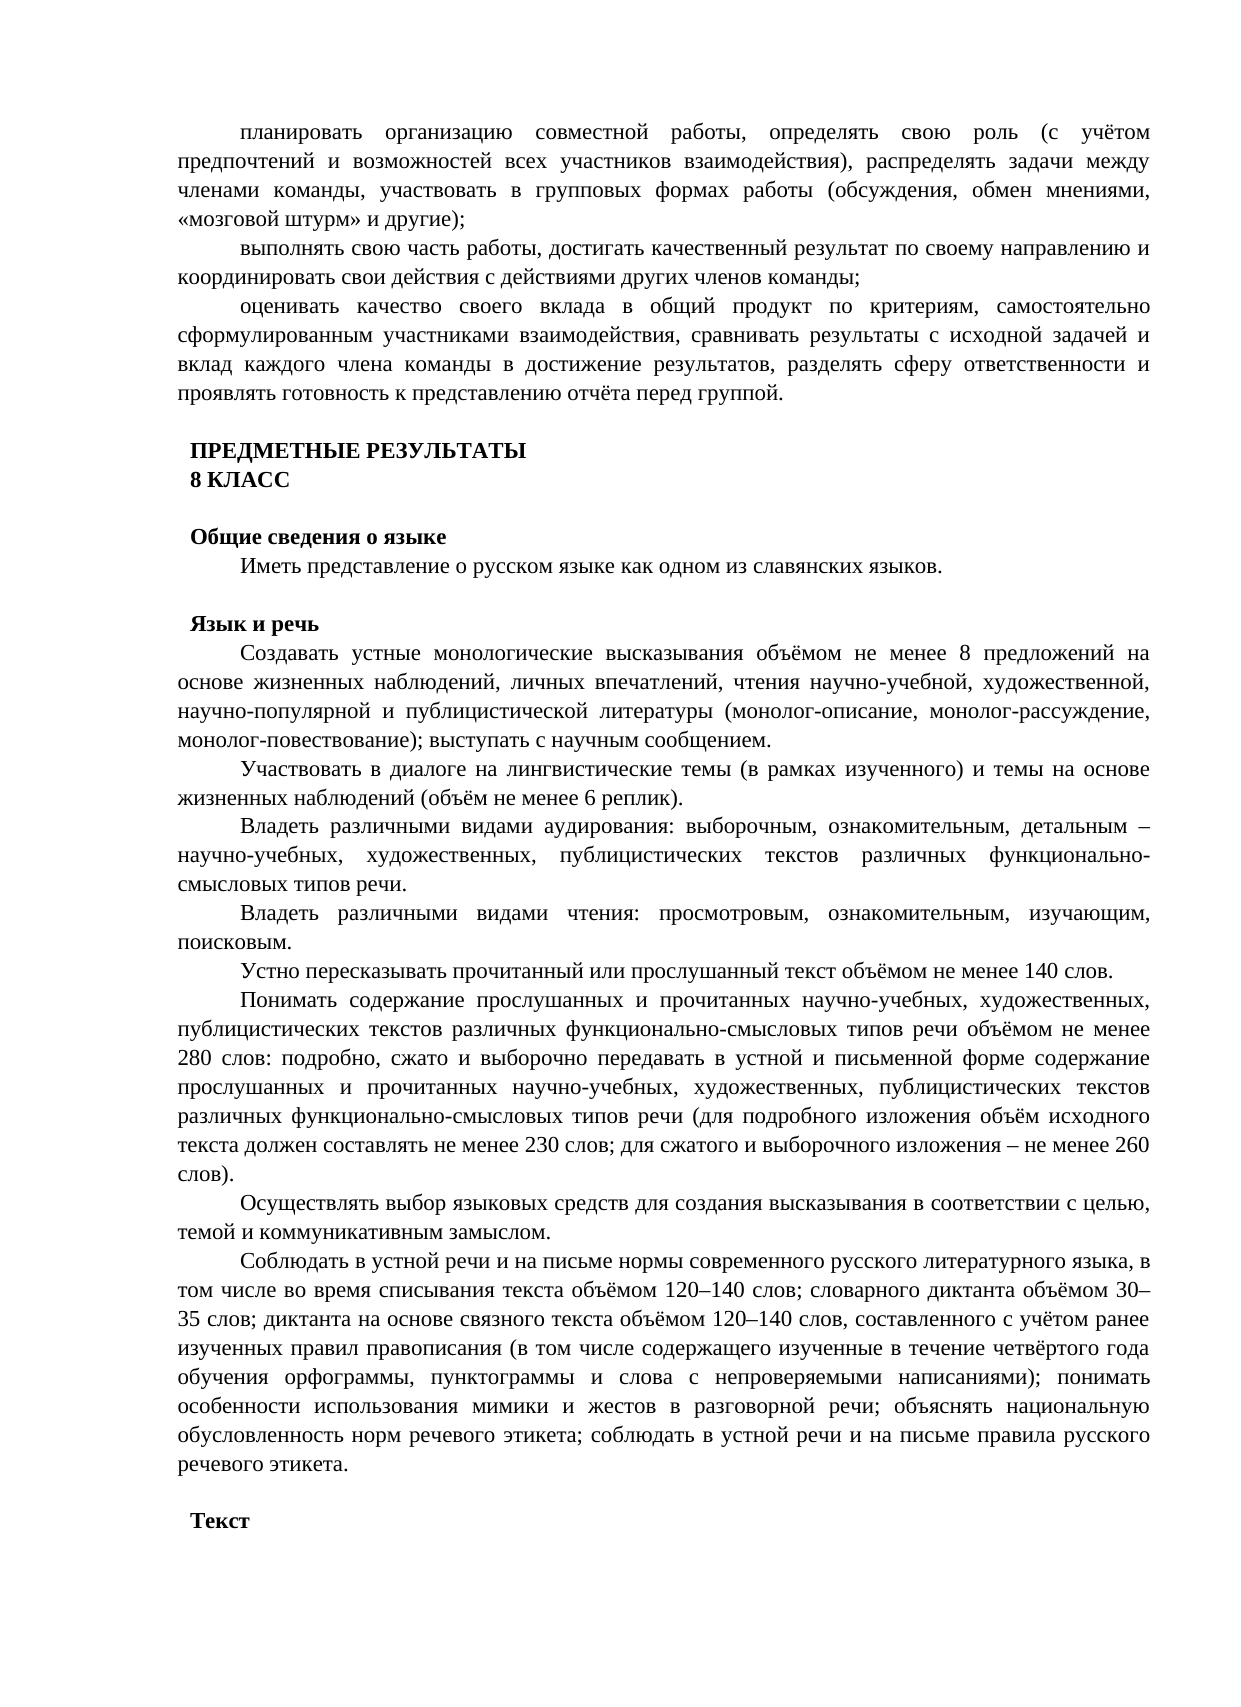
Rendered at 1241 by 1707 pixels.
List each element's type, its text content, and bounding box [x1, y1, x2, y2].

text Текст [190, 1508, 1152, 1534]
text Язык и речь [190, 610, 1152, 636]
text Создавать устные монологические высказывания объёмом не менее 8 предложений на основе жизненных наблюдений, личных впечатлений, чтения научно-учебной, художественной, научно-популярной и публицистической литературы (монолог-описание, монолог-рассуждение, монолог-повествование); выступать с научным сообщением. [177, 639, 1152, 752]
text планировать организацию совместной работы, определять свою роль (с учётом предпочтений и возможностей всех участников взаимодействия), распределять задачи между членами команды, участвовать в групповых формах работы (обсуждения, обмен мнениями, «мозговой штурм» и другие); [177, 118, 1152, 231]
text Владеть различными видами аудирования: выборочным, ознакомительным, детальным – научно-учебных, художест­венных, публицистических текстов различных функционально-смысловых типов речи. [177, 813, 1152, 897]
text Участвовать в диалоге на лингвистические темы (в рамках изученного) и темы на основе жизненных наблюдений (объём не менее 6 реплик). [177, 755, 1152, 810]
text 8 КЛАСС [190, 466, 1152, 492]
text Владеть различными видами чтения: просмотровым, ознакомительным, изучающим, поисковым. [177, 899, 1152, 955]
text Иметь представление о русском языке как одном из славянских языков. [177, 552, 1152, 578]
text ПРЕДМЕТНЫЕ РЕЗУЛЬТАТЫ [190, 437, 1152, 463]
text Осуществлять выбор языковых средств для создания высказывания в соответствии с целью, темой и коммуникативным замыслом. [177, 1189, 1152, 1244]
text Понимать содержание прослушанных и прочитанных научно-учебных, художественных, публицистических текстов различных функционально-смысловых типов речи объёмом не менее 280 слов: подробно, сжато и выборочно передавать в устной и письменной форме содержание прослушанных и прочитанных научно-учебных, художественных, публицистических текстов различных функционально-смысловых типов речи (для подробного изложения объём исходного текста должен составлять не менее 230 слов; для сжатого и выборочного изложения – не менее 260 слов). [177, 986, 1152, 1186]
text Соблюдать в устной речи и на письме нормы современного русского литературного языка, в том числе во время списывания текста объёмом 120–140 слов; словарного диктанта объёмом 30–35 слов; диктанта на основе связного текста объёмом 120–140 слов, составленного с учётом ранее изученных правил правописания (в том числе содержащего изученные в течение четвёртого года обучения орфограммы, пунктограммы и слова с непроверяемыми написаниями); понимать особенности использования мимики и жестов в разговорной речи; объяснять национальную обусловленность норм речевого этикета; соблюдать в устной речи и на письме правила русского речевого этикета. [177, 1247, 1152, 1476]
text Общие сведения о языке [190, 523, 1152, 549]
text Устно пересказывать прочитанный или прослушанный текст объёмом не менее 140 слов. [177, 957, 1152, 984]
text оценивать качество своего вклада в общий продукт по критериям, самостоятельно сформулированным участниками взаимодействия, сравнивать результаты с исходной задачей и вклад каждого члена команды в достижение результатов, разделять сферу ответственности и проявлять готовность к представлению отчёта перед группой. [177, 292, 1152, 405]
text выполнять свою часть работы, достигать качественный результат по своему направлению и координировать свои действия с действиями других членов команды; [177, 234, 1152, 289]
